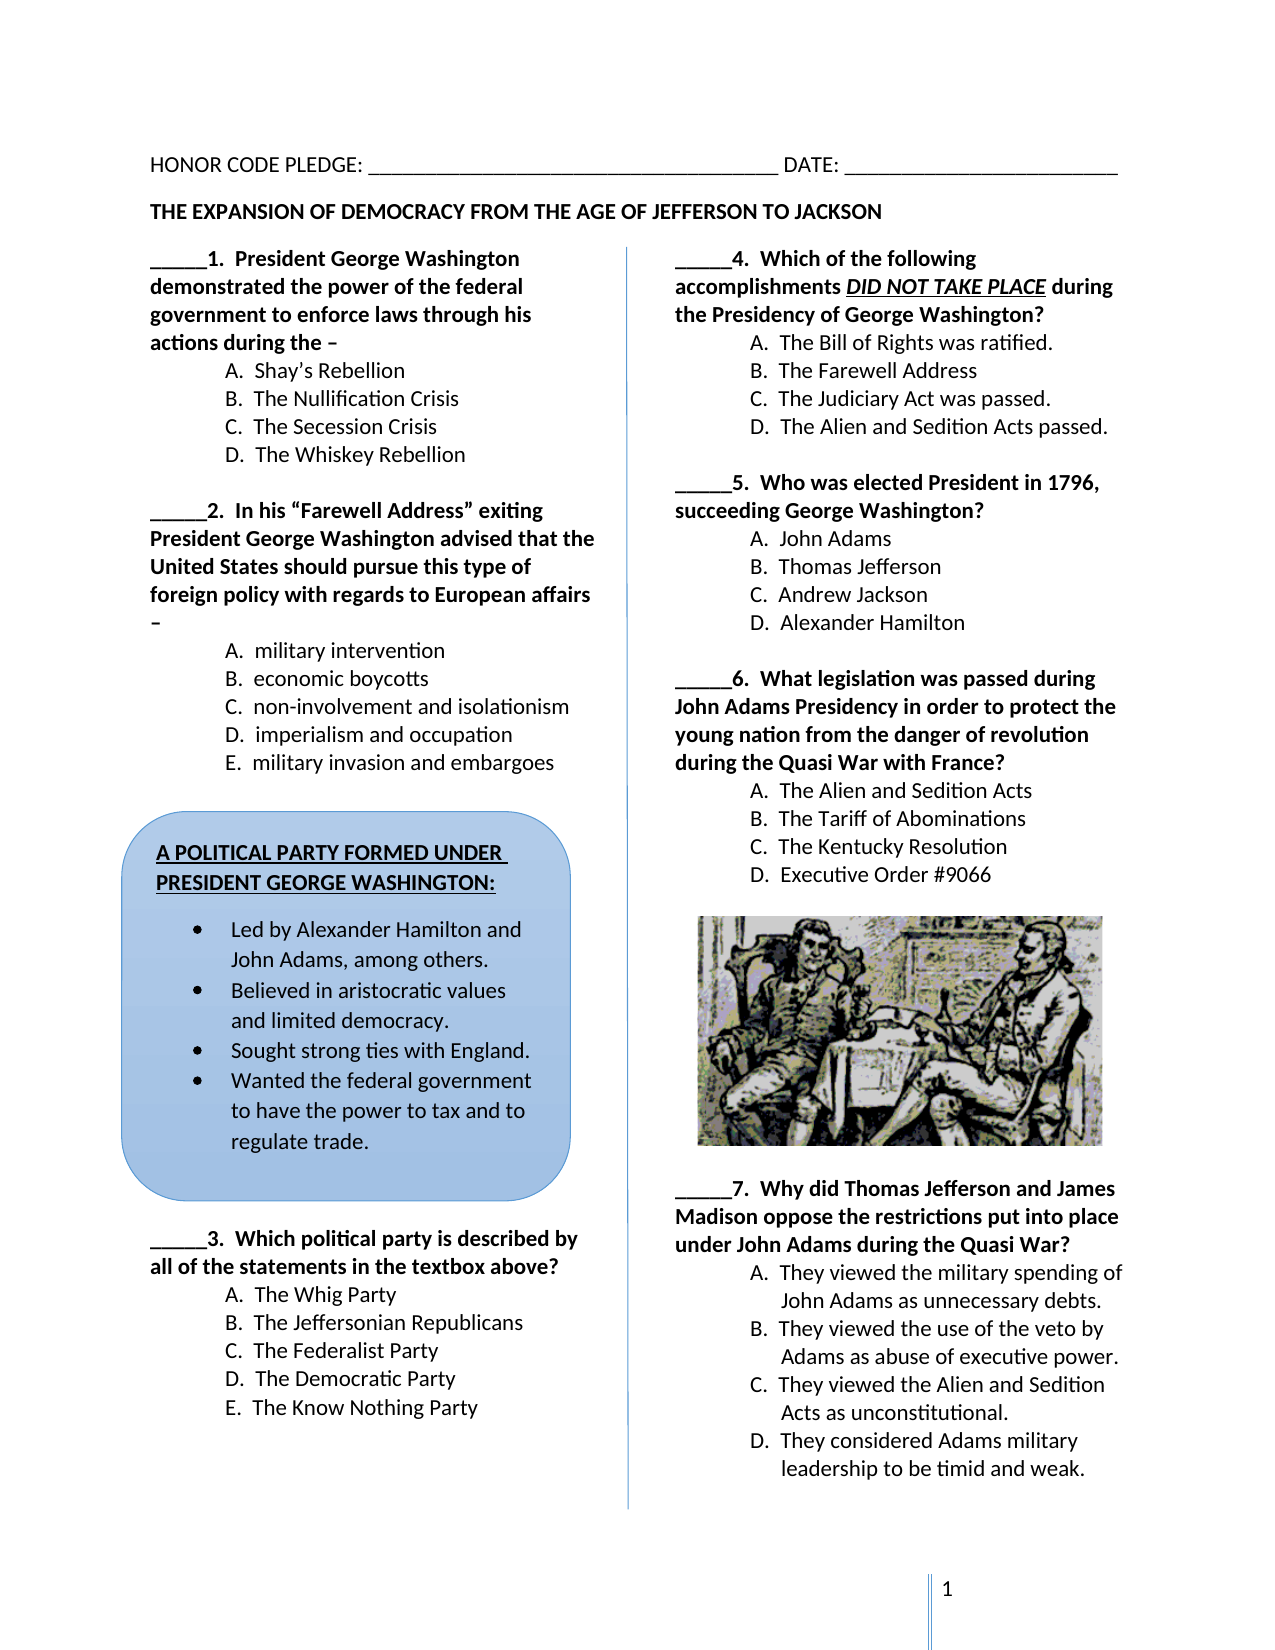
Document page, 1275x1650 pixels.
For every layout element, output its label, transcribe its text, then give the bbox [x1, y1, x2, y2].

picture [697, 916, 1103, 1146]
text E. The Know Nothing Party [150, 1393, 600, 1421]
text D. imperialism and occupation [150, 720, 600, 748]
text John Adams as unnecessary debts. [675, 1286, 1125, 1314]
text _____7. Why did Thomas Jefferson and James Madison oppose the restrictions put into place under John Adams during the Quasi War? [675, 1174, 1125, 1258]
text A. military intervention [150, 636, 600, 664]
text D. The Democratic Party [150, 1364, 600, 1393]
text Adams as abuse of executive power. [675, 1342, 1125, 1370]
text Acts as unconstitutional. [675, 1398, 1125, 1426]
text A. The Whig Party [150, 1281, 600, 1308]
text B. The Farewell Address [675, 356, 1125, 384]
text B. They viewed the use of the veto by [675, 1314, 1125, 1342]
text D. The Alien and Sedition Acts passed. [675, 412, 1125, 440]
text D. The Whiskey Rebellion [150, 440, 600, 468]
text C. non-involvement and isolationism [150, 692, 600, 720]
text A. The Alien and Sedition Acts [675, 776, 1125, 804]
text E. military invasion and embargoes [150, 748, 600, 776]
text C. The Judiciary Act was passed. [675, 384, 1125, 412]
text _____1. President George Washington demonstrated the power of the federal government to enforce laws through his actions during the – [150, 244, 600, 356]
text C. They viewed the Alien and Sedition [675, 1370, 1125, 1398]
text leadership to be timid and weak. [675, 1454, 1125, 1482]
text B. The Tariff of Abominations [675, 804, 1125, 832]
text HONOR CODE PLEDGE: ____________________________________ DATE: ________________________ [150, 150, 1125, 178]
text D. Alexander Hamilton [675, 608, 1125, 636]
text A. They viewed the military spending of [675, 1258, 1125, 1286]
text B. Thomas Jefferson [675, 552, 1125, 580]
text A. The Bill of Rights was ratified. [675, 328, 1125, 356]
text B. economic boycotts [150, 664, 600, 692]
text THE EXPANSION OF DEMOCRACY FROM THE AGE OF JEFFERSON TO JACKSON [150, 197, 1125, 225]
text C. The Federalist Party [150, 1337, 600, 1364]
text D. Executive Order #9066 [675, 860, 1125, 888]
text C. The Secession Crisis [150, 412, 600, 440]
text B. The Nullification Crisis [150, 384, 600, 412]
text C. Andrew Jackson [675, 580, 1125, 608]
text _____4. Which of the following accomplishments DID NOT TAKE PLACE during the Presidency of George Washington? [675, 244, 1125, 328]
text C. The Kentucky Resolution [675, 832, 1125, 860]
text _____2. In his “Farewell Address” exiting President George Washington advised that the United States should pursue this type of foreign policy with regards to European affairs – [150, 496, 600, 636]
text B. The Jeffersonian Republicans [150, 1308, 600, 1337]
text _____6. What legislation was passed during John Adams Presidency in order to protect the young nation from the danger of revolution during the Quasi War with France? [675, 664, 1125, 776]
text _____3. Which political party is described by all of the statements in the textbox above? [150, 1224, 600, 1281]
text D. They considered Adams military [675, 1426, 1125, 1454]
text A. Shay’s Rebellion [150, 356, 600, 384]
text A. John Adams [675, 524, 1125, 552]
text _____5. Who was elected President in 1796, succeeding George Washington? [675, 468, 1125, 524]
